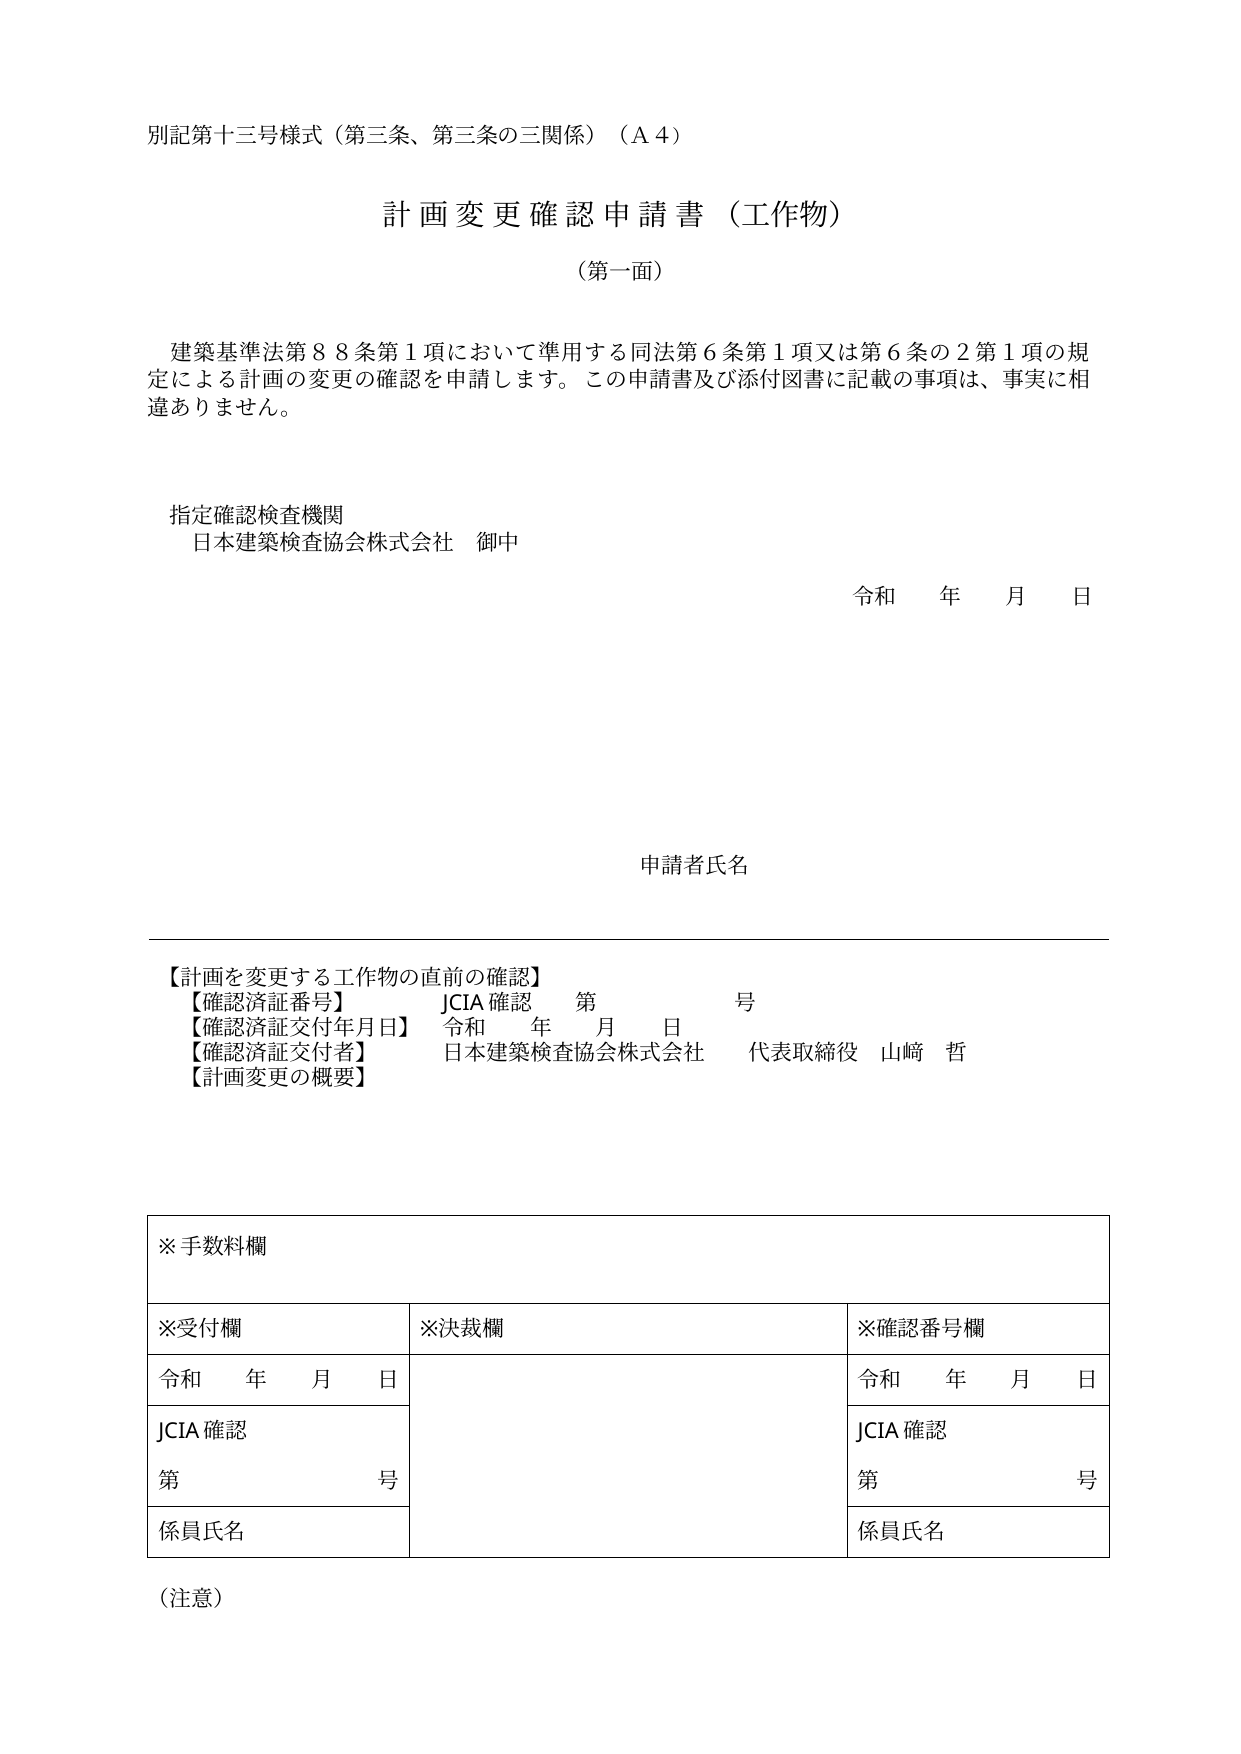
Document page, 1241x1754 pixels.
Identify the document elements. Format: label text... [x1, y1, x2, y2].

text 別記第十三号様式（第三条、第三条の三関係）（Ａ４） [148, 118, 1092, 149]
table_cell 令和 年 月 日 [148, 1355, 409, 1405]
table_cell [410, 1355, 847, 1557]
table_cell 手数料欄 [148, 1216, 1109, 1303]
table_cell JCIA確認 第 号 [148, 1406, 409, 1506]
text 令和 年 月 日 [148, 583, 1092, 610]
text 日本建築検査協会株式会社 御中 [148, 529, 1092, 556]
table_cell ※受付欄 [148, 1304, 409, 1354]
table_cell 係員氏名 [848, 1507, 1109, 1557]
table_cell ※確認番号欄 [848, 1304, 1109, 1354]
text 建築基準法第８８条第１項において準用する同法第６条第１項又は第６条の２第１項の規定による計画の変更の確認を申請します。この申請書及び添付図書に記載の事項は、事実に相違ありません。 [148, 339, 1092, 420]
text （第一面） [148, 258, 1092, 285]
table_cell 【計画を変更する工作物の直前の確認】 【確認済証番号】 JCIA確認 第 号 【確認済証交付年月日】 令和 年 月 日 【確認済証交付者】 日本建築検査協会株式会社 代表取締役 山﨑 哲 【計画変更の概要】 [148, 940, 1109, 1215]
table_cell 係員氏名 [148, 1507, 409, 1557]
text 計 画 変 更 確 認 申 請 書 （工作物） [148, 204, 1092, 231]
table_cell ※決裁欄 [410, 1304, 847, 1354]
table_cell JCIA確認 第 号 [848, 1406, 1109, 1506]
table_cell 令和 年 月 日 [848, 1355, 1109, 1405]
table_header 申請者氏名 [148, 848, 1109, 939]
text （注意） [148, 1585, 1092, 1612]
text 指定確認検査機関 [148, 502, 1092, 529]
